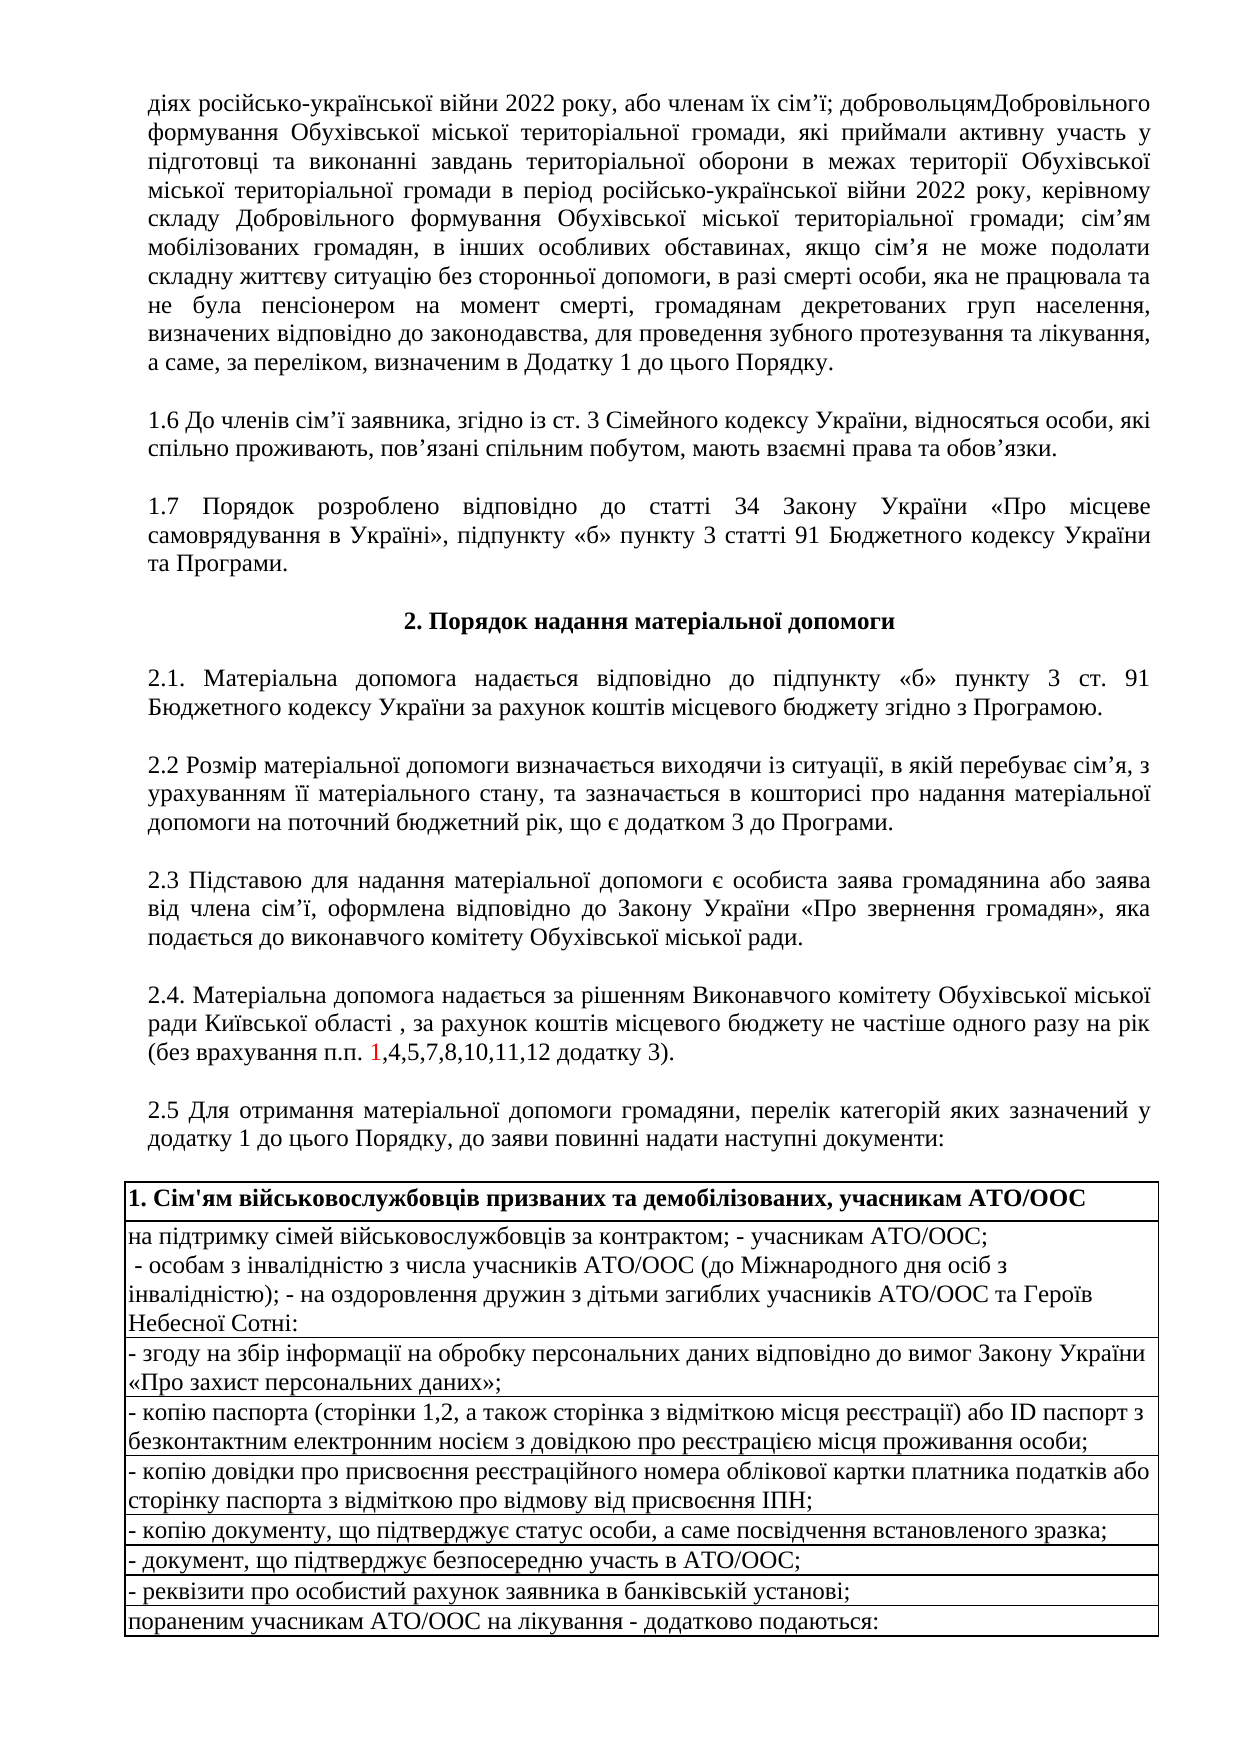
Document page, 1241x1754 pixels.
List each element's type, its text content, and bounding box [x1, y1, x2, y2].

table_cell - документ, що підтверджує безпосередню участь в АТО/ООС; [126, 1546, 1158, 1574]
table_cell - згоду на збір інформації на обробку персональних даних відповідно до вимог Закону України «Про захист персональних даних»; [126, 1338, 1158, 1396]
text 1.7 Порядок розроблено відповідно до статті 34 Закону України «Про місцеве самоврядування в Україні», підпункту «б» пункту 3 статті 91 Бюджетного кодексу України та Програми. [148, 491, 1152, 577]
text 1.6 До членів сім’ї заявника, згідно із ст. 3 Сімейного кодексу України, відносяться особи, які спільно проживають, пов’язані спільним побутом, мають взаємні права та обов’язки. [148, 405, 1152, 462]
table_cell - реквізити про особистий рахунок заявника в банківській установі; [126, 1576, 1158, 1604]
text 2.3 Підставою для надання матеріальної допомоги є особиста заява громадянина або заява від члена сім’ї, оформлена відповідно до Закону України «Про звернення громадян», яка подається до виконавчого комітету Обухівської міської ради. [148, 865, 1152, 951]
table_cell пораненим учасникам АТО/ООС на лікування - додатково подаються: [126, 1606, 1158, 1635]
text 2.5 Для отримання матеріальної допомоги громадяни, перелік категорій яких зазначений у додатку 1 до цього Порядку, до заяви повинні надати наступні документи: [148, 1095, 1152, 1152]
text 2.2 Розмір матеріальної допомоги визначається виходячи із ситуації, в якій перебуває сім’я, з урахуванням її матеріального стану, та зазначається в кошторисі про надання матеріальної допомоги на поточний бюджетний рік, що є додатком 3 до Програми. [148, 750, 1152, 836]
text 2.1. Матеріальна допомога надається відповідно до підпункту «б» пункту 3 ст. 91 Бюджетного кодексу України за рахунок коштів місцевого бюджету згідно з Програмою. [148, 663, 1152, 721]
table_header 1. Сім'ям військовослужбовців призваних та демобілізованих, учасникам АТО/ООС [126, 1183, 1158, 1220]
table_cell на підтримку сімей військовослужбовців за контрактом; - учасникам АТО/ООС; - особам з інвалідністю з числа учасників АТО/ООС (до Міжнародного дня осіб з інвалідністю); - на оздоровлення дружин з дітьми загиблих учасників АТО/ООС та Героїв Небесної Сотні: [126, 1222, 1158, 1336]
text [148, 88, 1152, 376]
table_cell - копію довідки про присвоєння реєстраційного номера облікової картки платника податків або сторінку паспорта з відміткою про відмову від присвоєння ІПН; [126, 1456, 1158, 1514]
text 2.4. Матеріальна допомога надається за рішенням Виконавчого комітету Обухівської міської ради Київської області , за рахунок коштів місцевого бюджету не частіше одного разу на рік (без врахування п.п. 1,4,5,7,8,10,11,12 додатку 3). [148, 980, 1152, 1066]
table_cell - копію паспорта (сторінки 1,2, а також сторінка з відміткою місця реєстрації) або ID паспорт з безконтактним електронним носієм з довідкою про реєстрацією місця проживання особи; [126, 1397, 1158, 1454]
table_cell - копію документу, що підтверджує статус особи, а саме посвідчення встановленого зразка; [126, 1515, 1158, 1544]
text 2. Порядок надання матеріальної допомоги [148, 606, 1152, 635]
